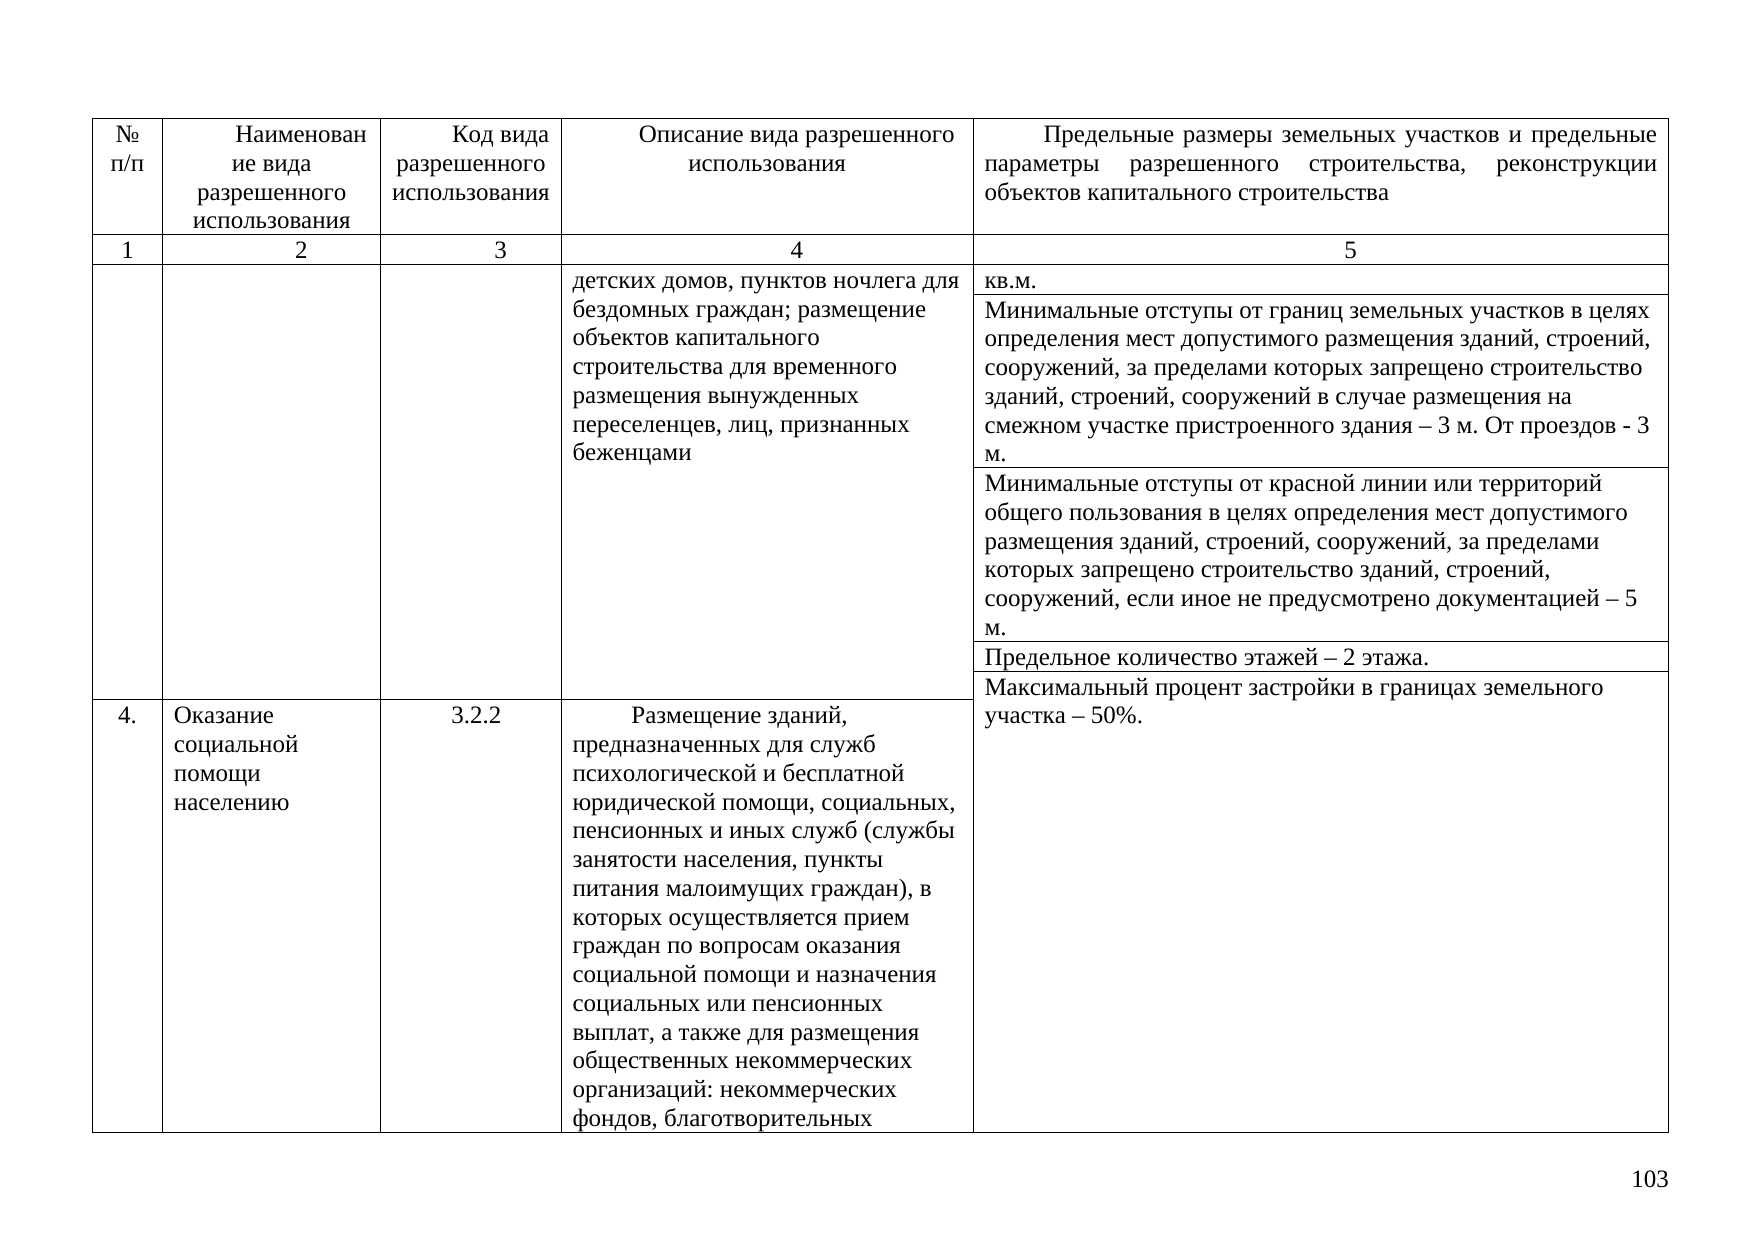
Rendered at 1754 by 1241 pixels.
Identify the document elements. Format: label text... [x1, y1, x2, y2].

table_cell 5 [974, 235, 1668, 264]
table_header Предельные размеры земельных участков и предельные параметры разрешенного строительства, реконструкции объектов капитального строительства [974, 119, 1668, 234]
table_header № п/п [93, 119, 162, 234]
table_cell 3 [381, 235, 561, 264]
table_cell 2 [163, 235, 380, 264]
table_cell Предельное количество этажей – 2 этажа. [974, 642, 1668, 671]
table_header Код вида разрешенного использования [381, 119, 561, 234]
table_cell 1 [93, 235, 162, 264]
table_cell Минимальные отступы от красной линии или территорий общего пользования в целях определения мест допустимого размещения зданий, строений, сооружений, за пределами которых запрещено строительство зданий, строений, сооружений, если иное не предусмотрено документацией – 5 м. [974, 468, 1668, 641]
table_cell Максимальный размер земельного участка (площадь) – 2000 кв.м. [974, 265, 1668, 294]
table_cell Оказание социальной помощи населению [163, 700, 380, 1132]
table_cell Максимальный процент застройки в границах земельного участка – 50%. [974, 672, 1668, 1132]
table_header Наименование вида разрешенного использования [163, 119, 380, 234]
table_header Описание вида разрешенного использования [562, 119, 973, 234]
table_cell 4 [562, 235, 973, 264]
table_cell 4. [93, 700, 162, 1132]
table_cell Минимальные отступы от границ земельных участков в целях определения мест допустимого размещения зданий, строений, сооружений, за пределами которых запрещено строительство зданий, строений, сооружений в случае размещения на смежном участке пристроенного здания – 3 м. От проездов - 3 м. [974, 295, 1668, 467]
table_cell 3.2.2 [381, 700, 561, 1132]
